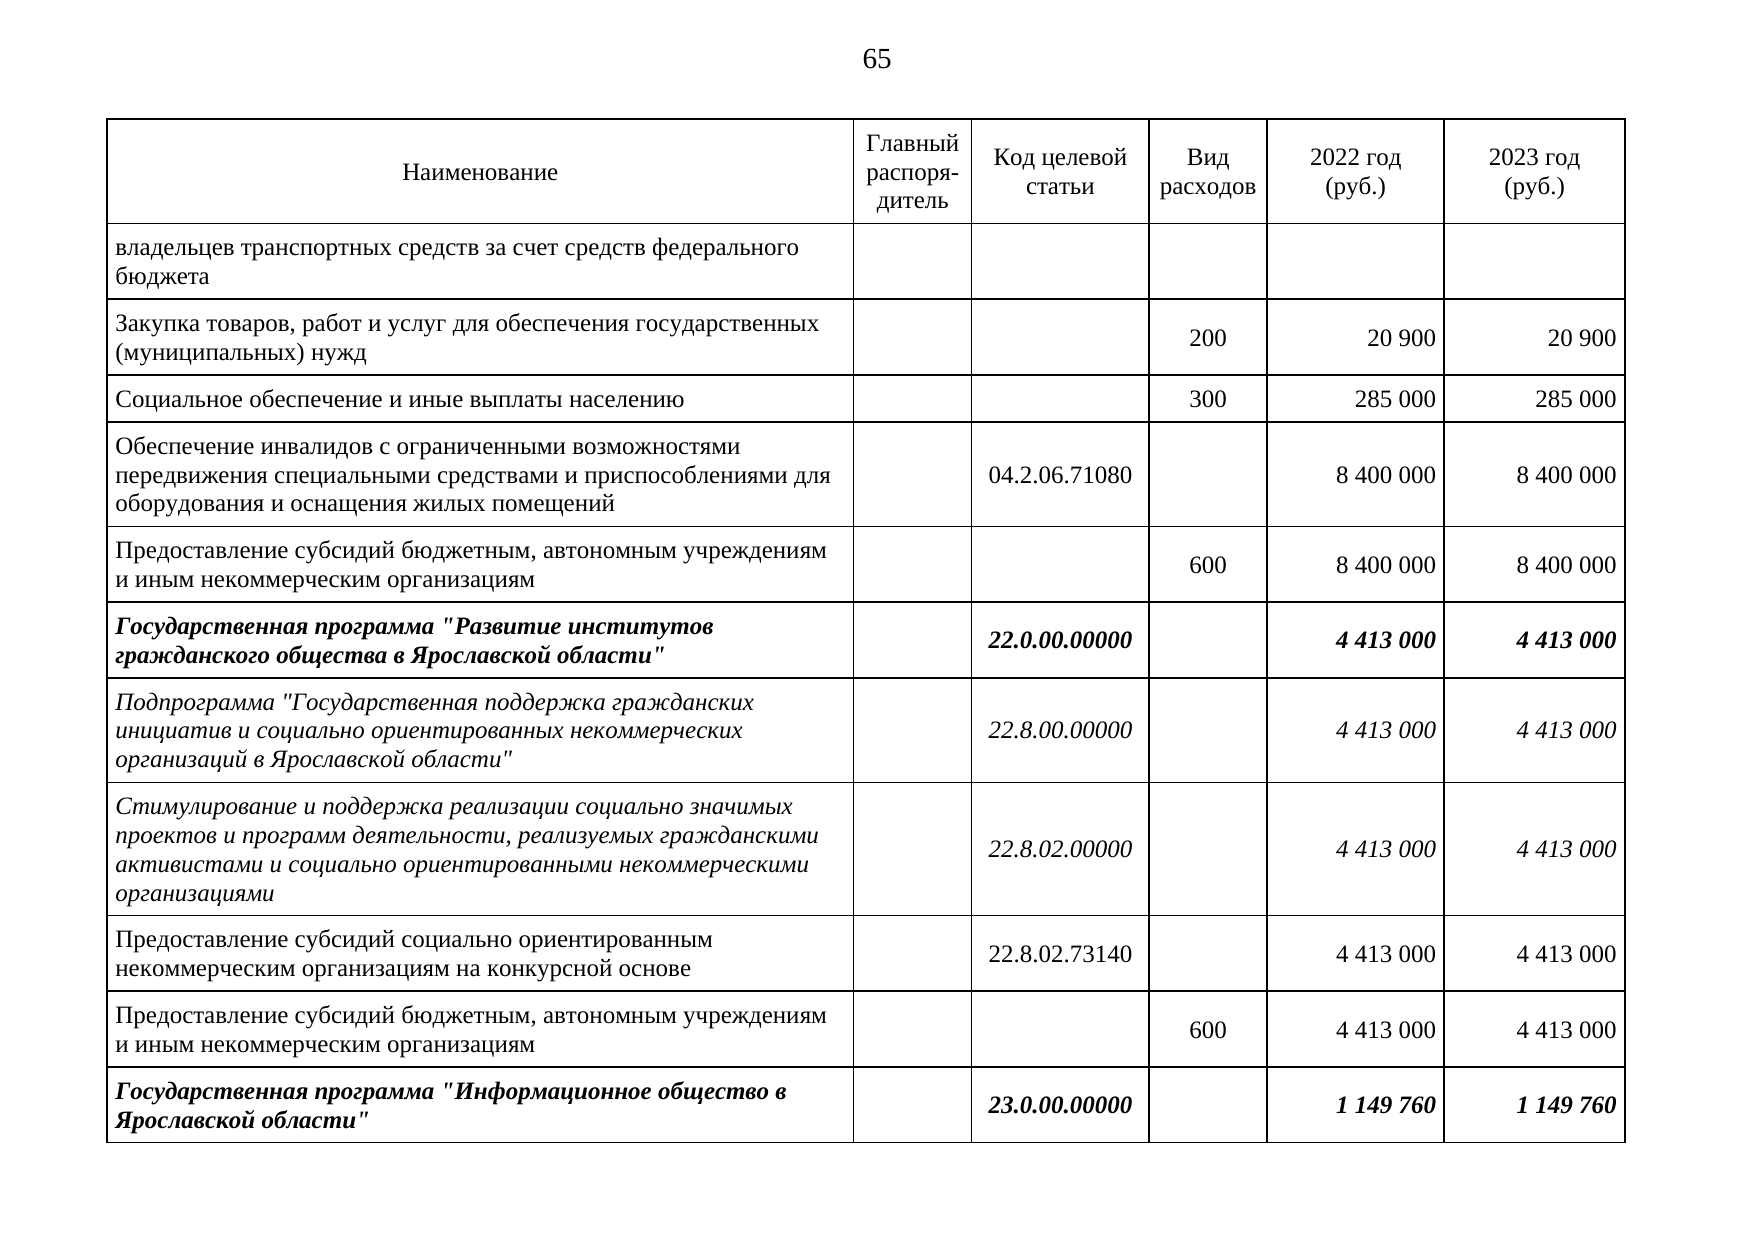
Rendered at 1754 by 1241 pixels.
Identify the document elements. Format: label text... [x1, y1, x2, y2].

table_header Вид расходов [1150, 120, 1266, 223]
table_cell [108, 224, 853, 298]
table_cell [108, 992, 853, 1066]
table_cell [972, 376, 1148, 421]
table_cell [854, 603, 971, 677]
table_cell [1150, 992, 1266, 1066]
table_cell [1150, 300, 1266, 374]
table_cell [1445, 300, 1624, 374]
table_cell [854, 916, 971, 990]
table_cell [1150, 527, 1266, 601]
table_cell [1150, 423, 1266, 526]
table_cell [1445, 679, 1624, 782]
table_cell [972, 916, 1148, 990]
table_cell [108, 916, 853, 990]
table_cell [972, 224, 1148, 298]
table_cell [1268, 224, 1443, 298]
table_header Наименование [108, 120, 853, 223]
table_header Главный распоря-дитель [854, 120, 971, 223]
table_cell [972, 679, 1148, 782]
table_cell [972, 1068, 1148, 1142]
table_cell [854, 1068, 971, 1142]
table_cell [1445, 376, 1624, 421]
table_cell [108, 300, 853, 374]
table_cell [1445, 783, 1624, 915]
table_header Код целевой статьи [972, 120, 1148, 223]
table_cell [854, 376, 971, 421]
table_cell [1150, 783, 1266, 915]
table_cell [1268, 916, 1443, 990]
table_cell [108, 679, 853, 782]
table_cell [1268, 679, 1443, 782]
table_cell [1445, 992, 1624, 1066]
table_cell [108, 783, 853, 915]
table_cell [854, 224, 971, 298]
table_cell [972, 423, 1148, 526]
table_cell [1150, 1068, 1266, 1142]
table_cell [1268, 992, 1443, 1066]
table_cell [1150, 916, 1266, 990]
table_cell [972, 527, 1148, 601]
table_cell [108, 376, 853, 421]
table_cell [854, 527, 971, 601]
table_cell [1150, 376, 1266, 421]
table_header 2023 год (руб.) [1445, 120, 1624, 223]
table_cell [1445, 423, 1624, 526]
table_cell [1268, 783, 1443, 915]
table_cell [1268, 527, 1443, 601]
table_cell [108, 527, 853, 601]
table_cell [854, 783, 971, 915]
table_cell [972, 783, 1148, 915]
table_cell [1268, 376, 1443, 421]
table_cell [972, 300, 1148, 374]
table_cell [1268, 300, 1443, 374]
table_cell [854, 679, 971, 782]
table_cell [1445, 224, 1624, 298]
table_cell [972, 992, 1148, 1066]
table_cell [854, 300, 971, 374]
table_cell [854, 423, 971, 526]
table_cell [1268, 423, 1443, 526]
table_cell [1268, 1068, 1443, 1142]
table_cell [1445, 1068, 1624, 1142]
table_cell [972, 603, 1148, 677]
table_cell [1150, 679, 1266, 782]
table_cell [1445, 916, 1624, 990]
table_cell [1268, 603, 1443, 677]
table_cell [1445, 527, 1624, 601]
table_header 2022 год (руб.) [1268, 120, 1443, 223]
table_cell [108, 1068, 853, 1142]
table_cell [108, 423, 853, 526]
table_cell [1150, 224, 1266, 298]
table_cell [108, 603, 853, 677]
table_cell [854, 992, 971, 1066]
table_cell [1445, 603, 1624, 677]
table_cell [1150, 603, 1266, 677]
